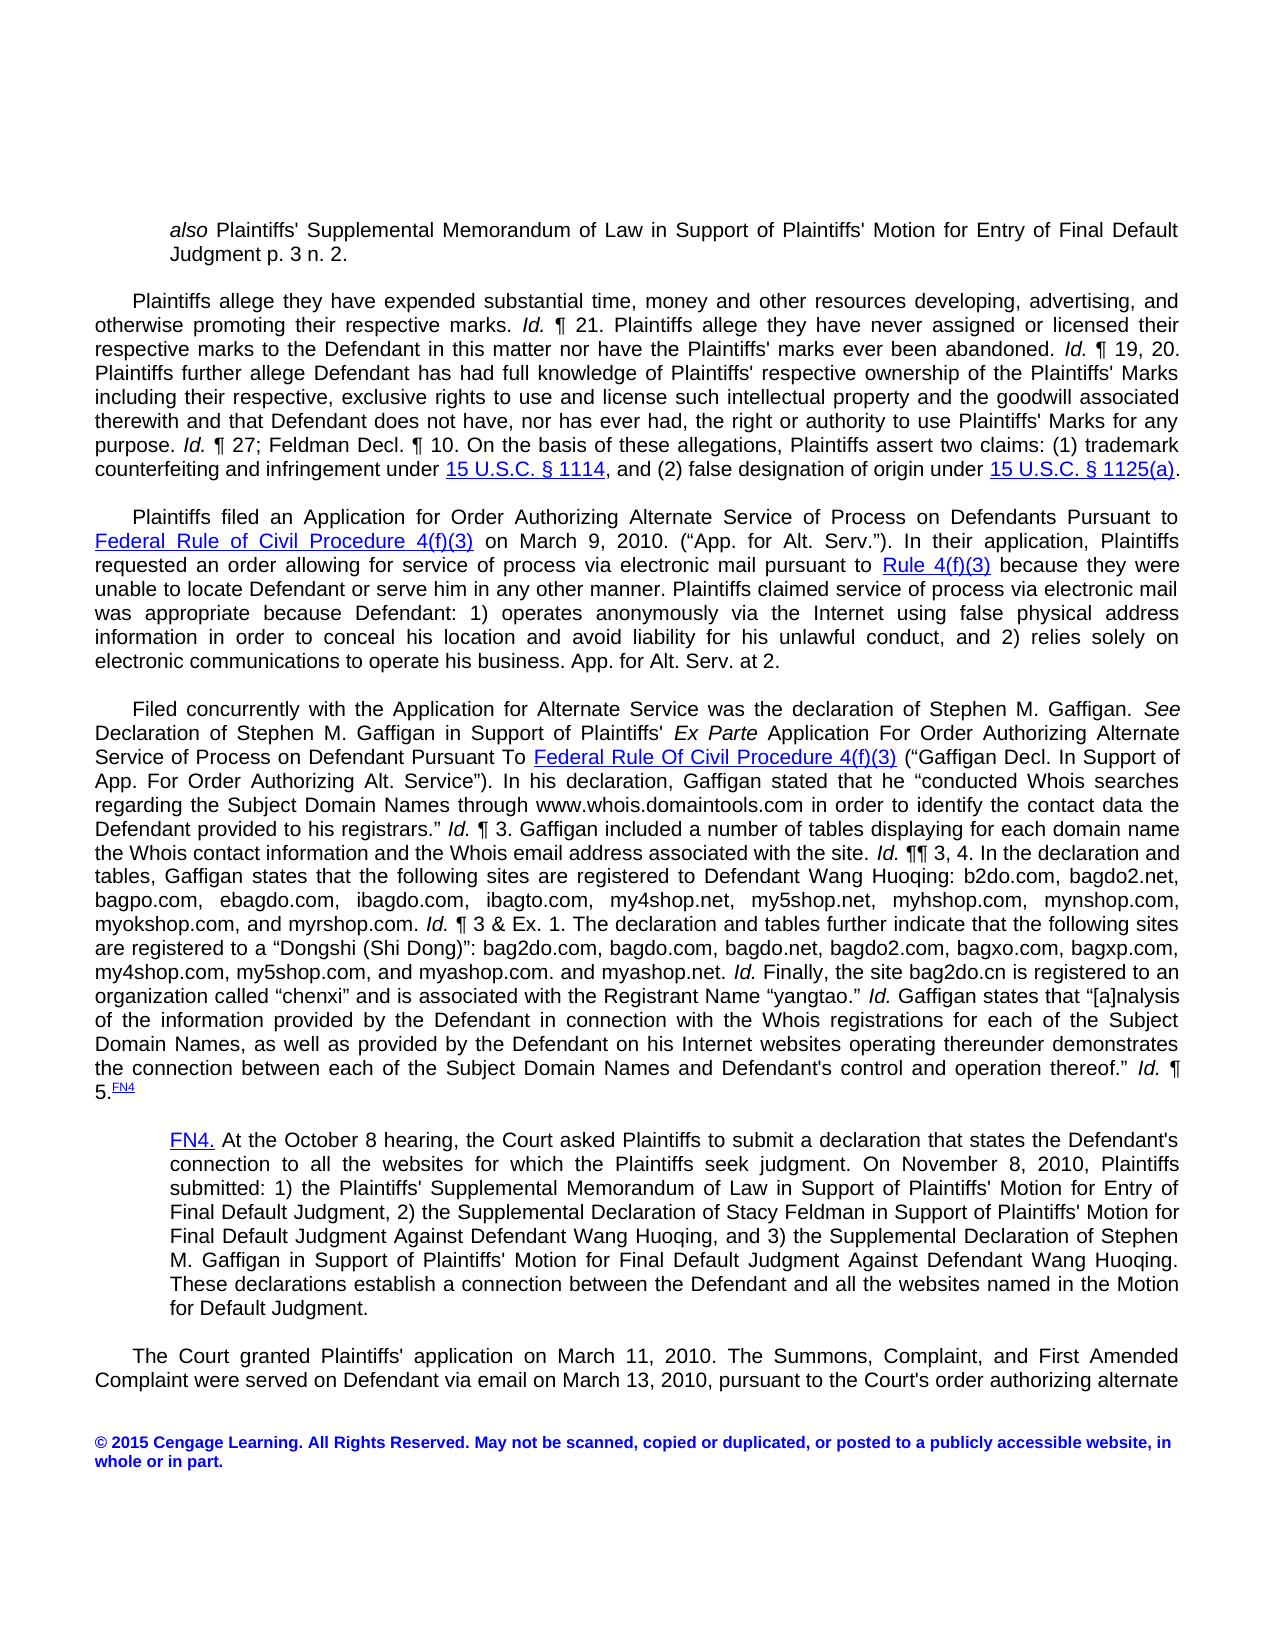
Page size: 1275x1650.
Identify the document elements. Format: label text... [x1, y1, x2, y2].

text FN4. At the October 8 hearing, the Court asked Plaintiffs to submit a declaration that states the Defendant's connection to all the websites for which the Plaintiffs seek judgment. On November 8, 2010, Plaintiffs submitted: 1) the Plaintiffs' Supplemental Memorandum of Law in Support of Plaintiffs' Motion for Entry of Final Default Judgment, 2) the Supplemental Declaration of Stacy Feldman in Support of Plaintiffs' Motion for Final Default Judgment Against Defendant Wang Huoqing, and 3) the Supplemental Declaration of Stephen M. Gaffigan in Support of Plaintiffs' Motion for Final Default Judgment Against Defendant Wang Huoqing. These declarations establish a connection between the Defendant and all the websites named in the Motion for Default Judgment. [169, 1128, 1181, 1319]
text Plaintiffs allege they have expended substantial time, money and other resources developing, advertising, and otherwise promoting their respective marks. Id. ¶ 21. Plaintiffs allege they have never assigned or licensed their respective marks to the Defendant in this matter nor have the Plaintiffs' marks ever been abandoned. Id. ¶ 19, 20. Plaintiffs further allege Defendant has had full knowledge of Plaintiffs' respective ownership of the Plaintiffs' Marks including their respective, exclusive rights to use and license such intellectual property and the goodwill associated therewith and that Defendant does not have, nor has ever had, the right or authority to use Plaintiffs' Marks for any purpose. Id. ¶ 27; Feldman Decl. ¶ 10. On the basis of these allegations, Plaintiffs assert two claims: (1) trademark counterfeiting and infringement under 15 U.S.C. § 1114, and (2) false designation of origin under 15 U.S.C. § 1125(a). [94, 289, 1181, 481]
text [169, 217, 1181, 265]
text Filed concurrently with the Application for Alternate Service was the declaration of Stephen M. Gaffigan. See Declaration of Stephen M. Gaffigan in Support of Plaintiffs' Ex Parte Application For Order Authorizing Alternate Service of Process on Defendant Pursuant To Federal Rule Of Civil Procedure 4(f)(3) (“Gaffigan Decl. In Support of App. For Order Authorizing Alt. Service”). In his declaration, Gaffigan stated that he “conducted Whois searches regarding the Subject Domain Names through www.whois.domaintools.com in order to identify the contact data the Defendant provided to his registrars.” Id. ¶ 3. Gaffigan included a number of tables displaying for each domain name the Whois contact information and the Whois email address associated with the site. Id. ¶¶ 3, 4. In the declaration and tables, Gaffigan states that the following sites are registered to Defendant Wang Huoqing: b2do.com, bagdo2.net, bagpo.com, ebagdo.com, ibagdo.com, ibagto.com, my4shop.net, my5shop.net, myhshop.com, mynshop.com, myokshop.com, and myrshop.com. Id. ¶ 3 & Ex. 1. The declaration and tables further indicate that the following sites are registered to a “Dongshi (Shi Dong)”: bag2do.com, bagdo.com, bagdo.net, bagdo2.com, bagxo.com, bagxp.com, my4shop.com, my5shop.com, and myashop.com. and myashop.net. Id. Finally, the site bag2do.cn is registered to an organization called “chenxi” and is associated with the Registrant Name “yangtao.” Id. Gaffigan states that “[a]nalysis of the information provided by the Defendant in connection with the Whois registrations for each of the Subject Domain Names, as well as provided by the Defendant on his Internet websites operating thereunder demonstrates the connection between each of the Subject Domain Names and Defendant's control and operation thereof.” Id. ¶ 5.FN4 [94, 697, 1181, 1104]
text Plaintiffs filed an Application for Order Authorizing Alternate Service of Process on Defendants Pursuant to Federal Rule of Civil Procedure 4(f)(3) on March 9, 2010. (“App. for Alt. Serv.”). In their application, Plaintiffs requested an order allowing for service of process via electronic mail pursuant to Rule 4(f)(3) because they were unable to locate Defendant or serve him in any other manner. Plaintiffs claimed service of process via electronic mail was appropriate because Defendant: 1) operates anonymously via the Internet using false physical address information in order to conceal his location and avoid liability for his unlawful conduct, and 2) relies solely on electronic communications to operate his business. App. for Alt. Serv. at 2. [94, 505, 1181, 673]
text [94, 1343, 1181, 1391]
